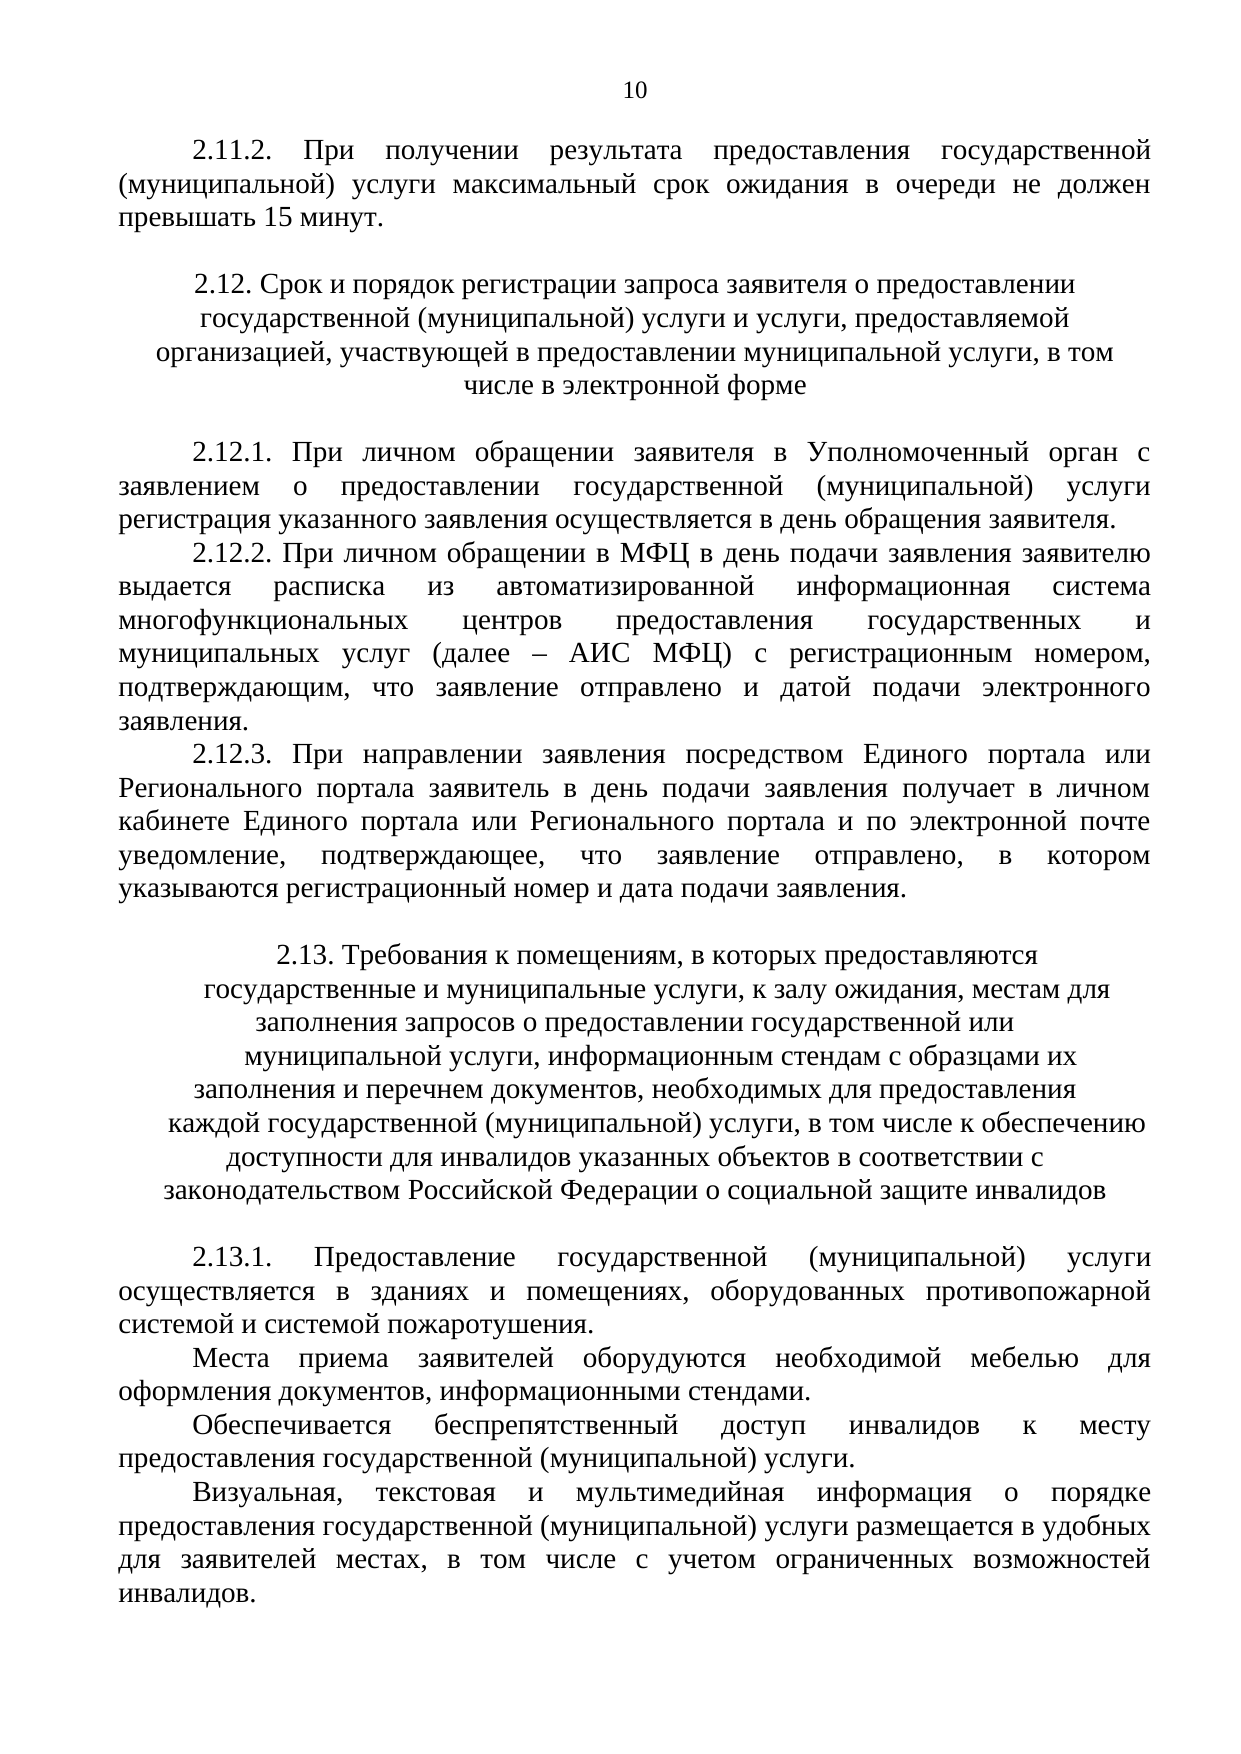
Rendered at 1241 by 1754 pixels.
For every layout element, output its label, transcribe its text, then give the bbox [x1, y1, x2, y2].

text 2.11.2. При получении результата предоставления государственной (муниципальной) услуги максимальный срок ожидания в очереди не должен превышать 15 минут. [118, 132, 1152, 233]
text 2.12.3. При направлении заявления посредством Единого портала или Регионального портала заявитель в день подачи заявления получает в личном кабинете Единого портала или Регионального портала и по электронной почте уведомление, подтверждающее, что заявление отправлено, в котором указываются регистрационный номер и дата подачи заявления. [118, 736, 1152, 904]
text 2.12.2. При личном обращении в МФЦ в день подачи заявления заявителю выдается расписка из автоматизированной информационная система многофункциональных центров предоставления государственных и муниципальных услуг (далее – АИС МФЦ) с регистрационным номером, подтверждающим, что заявление отправлено и датой подачи электронного заявления. [118, 535, 1152, 736]
text каждой государственной (муниципальной) услуги, в том числе к обеспечению доступности для инвалидов указанных объектов в соответствии с законодательством Российской Федерации о социальной защите инвалидов [118, 1105, 1152, 1206]
text муниципальной услуги, информационным стендам с образцами их заполнения и перечнем документов, необходимых для предоставления [118, 1038, 1152, 1105]
text Обеспечивается беспрепятственный доступ инвалидов к месту предоставления государственной (муниципальной) услуги. [118, 1407, 1152, 1474]
text 2.12. Срок и порядок регистрации запроса заявителя о предоставлении государственной (муниципальной) услуги и услуги, предоставляемой организацией, участвующей в предоставлении муниципальной услуги, в том числе в электронной форме [118, 267, 1152, 401]
text Визуальная, текстовая и мультимедийная информация о порядке предоставления государственной (муниципальной) услуги размещается в удобных для заявителей местах, в том числе с учетом ограниченных возможностей инвалидов. [118, 1474, 1152, 1608]
text Места приема заявителей оборудуются необходимой мебелью для оформления документов, информационными стендами. [118, 1340, 1152, 1407]
text 2.13. Требования к помещениям, в которых предоставляются [118, 937, 1152, 971]
text 2.13.1. Предоставление государственной (муниципальной) услуги осуществляется в зданиях и помещениях, оборудованных противопожарной системой и системой пожаротушения. [118, 1239, 1152, 1340]
text 2.12.1. При личном обращении заявителя в Уполномоченный орган с заявлением о предоставлении государственной (муниципальной) услуги регистрация указанного заявления осуществляется в день обращения заявителя. [118, 434, 1152, 535]
text государственные и муниципальные услуги, к залу ожидания, местам для заполнения запросов о предоставлении государственной или [118, 971, 1152, 1038]
